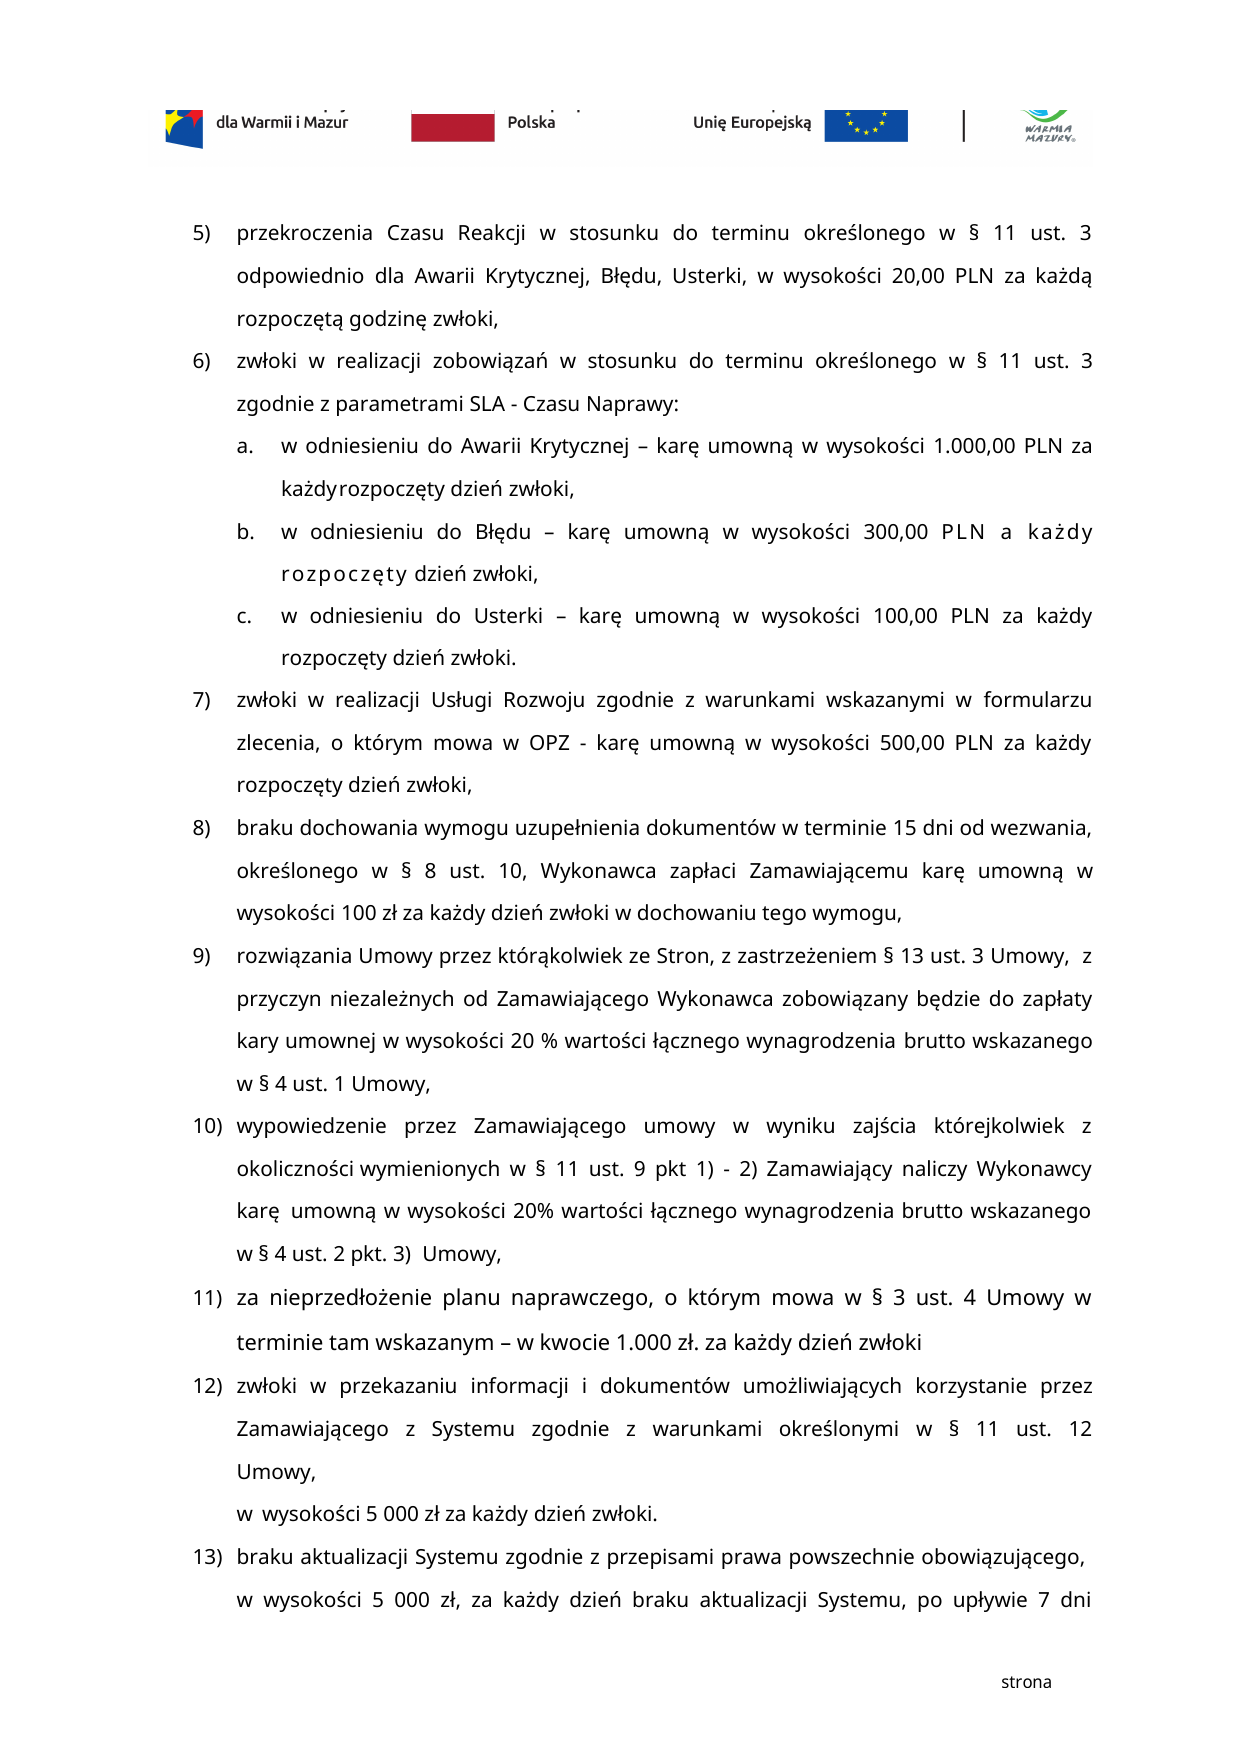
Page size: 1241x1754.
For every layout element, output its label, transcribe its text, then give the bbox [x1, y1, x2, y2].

list w odniesieniu do Awarii Krytycznej – karę umowną w wysokości 1.000,00 PLN za każdy rozpoczęty dzień zwłoki, [236, 432, 1093, 503]
list zwłoki w realizacji Usługi Rozwoju zgodnie z warunkami wskazanymi w formularzu zlecenia, o którym mowa w OPZ - karę umowną w wysokości 500,00 PLN za każdy rozpoczęty dzień zwłoki, [192, 685, 1093, 799]
list w odniesieniu do Usterki – karę umowną w wysokości 100,00 PLN za każdy rozpoczęty dzień zwłoki. [236, 601, 1093, 672]
list braku dochowania wymogu uzupełnienia dokumentów w terminie 15 dni od wezwania, określonego w § 8 ust. 10, Wykonawca zapłaci Zamawiającemu karę umowną w wysokości 100 zł za każdy dzień zwłoki w dochowaniu tego wymogu, [192, 813, 1093, 927]
list rozwiązania Umowy przez którąkolwiek ze Stron, z zastrzeżeniem § 13 ust. 3 Umowy, z przyczyn niezależnych od Zamawiającego Wykonawca zobowiązany będzie do zapłaty kary umownej w wysokości 20 % wartości łącznego wynagrodzenia brutto wskazanego w § 4 ust. 1 Umowy, [192, 941, 1093, 1097]
list przekroczenia Czasu Reakcji w stosunku do terminu określonego w § 11 ust. 3 odpowiednio dla Awarii Krytycznej, Błędu, Usterki, w wysokości 20,00 PLN za każdą rozpoczętą godzinę zwłoki, [192, 218, 1093, 332]
list zwłoki w realizacji zobowiązań w stosunku do terminu określonego w § 11 ust. 3 zgodnie z parametrami SLA - Czasu Naprawy: [192, 346, 1093, 417]
picture [148, 110, 1093, 167]
list wypowiedzenie przez Zamawiającego umowy w wyniku zajścia którejkolwiek z okoliczności wymienionych w § 11 ust. 9 pkt 1) - 2) Zamawiający naliczy Wykonawcy karę umowną w wysokości 20% wartości łącznego wynagrodzenia brutto wskazanego w § 4 ust. 2 pkt. 3) Umowy, [192, 1111, 1092, 1268]
list zwłoki w przekazaniu informacji i dokumentów umożliwiających korzystanie przez Zamawiającego z Systemu zgodnie z warunkami określonymi w § 11 ust. 12 Umowy, w wysokości 5 000 zł za każdy dzień zwłoki. [192, 1372, 1093, 1528]
list w odniesieniu do Błędu – karę umowną w wysokości 300,00 PLN a każdy rozpoczęty dzień zwłoki, [236, 517, 1093, 587]
list za nieprzedłożenie planu naprawczego, o którym mowa w § 3 ust. 4 Umowy w terminie tam wskazanym – w kwocie 1.000 zł. za każdy dzień zwłoki [192, 1282, 1092, 1356]
